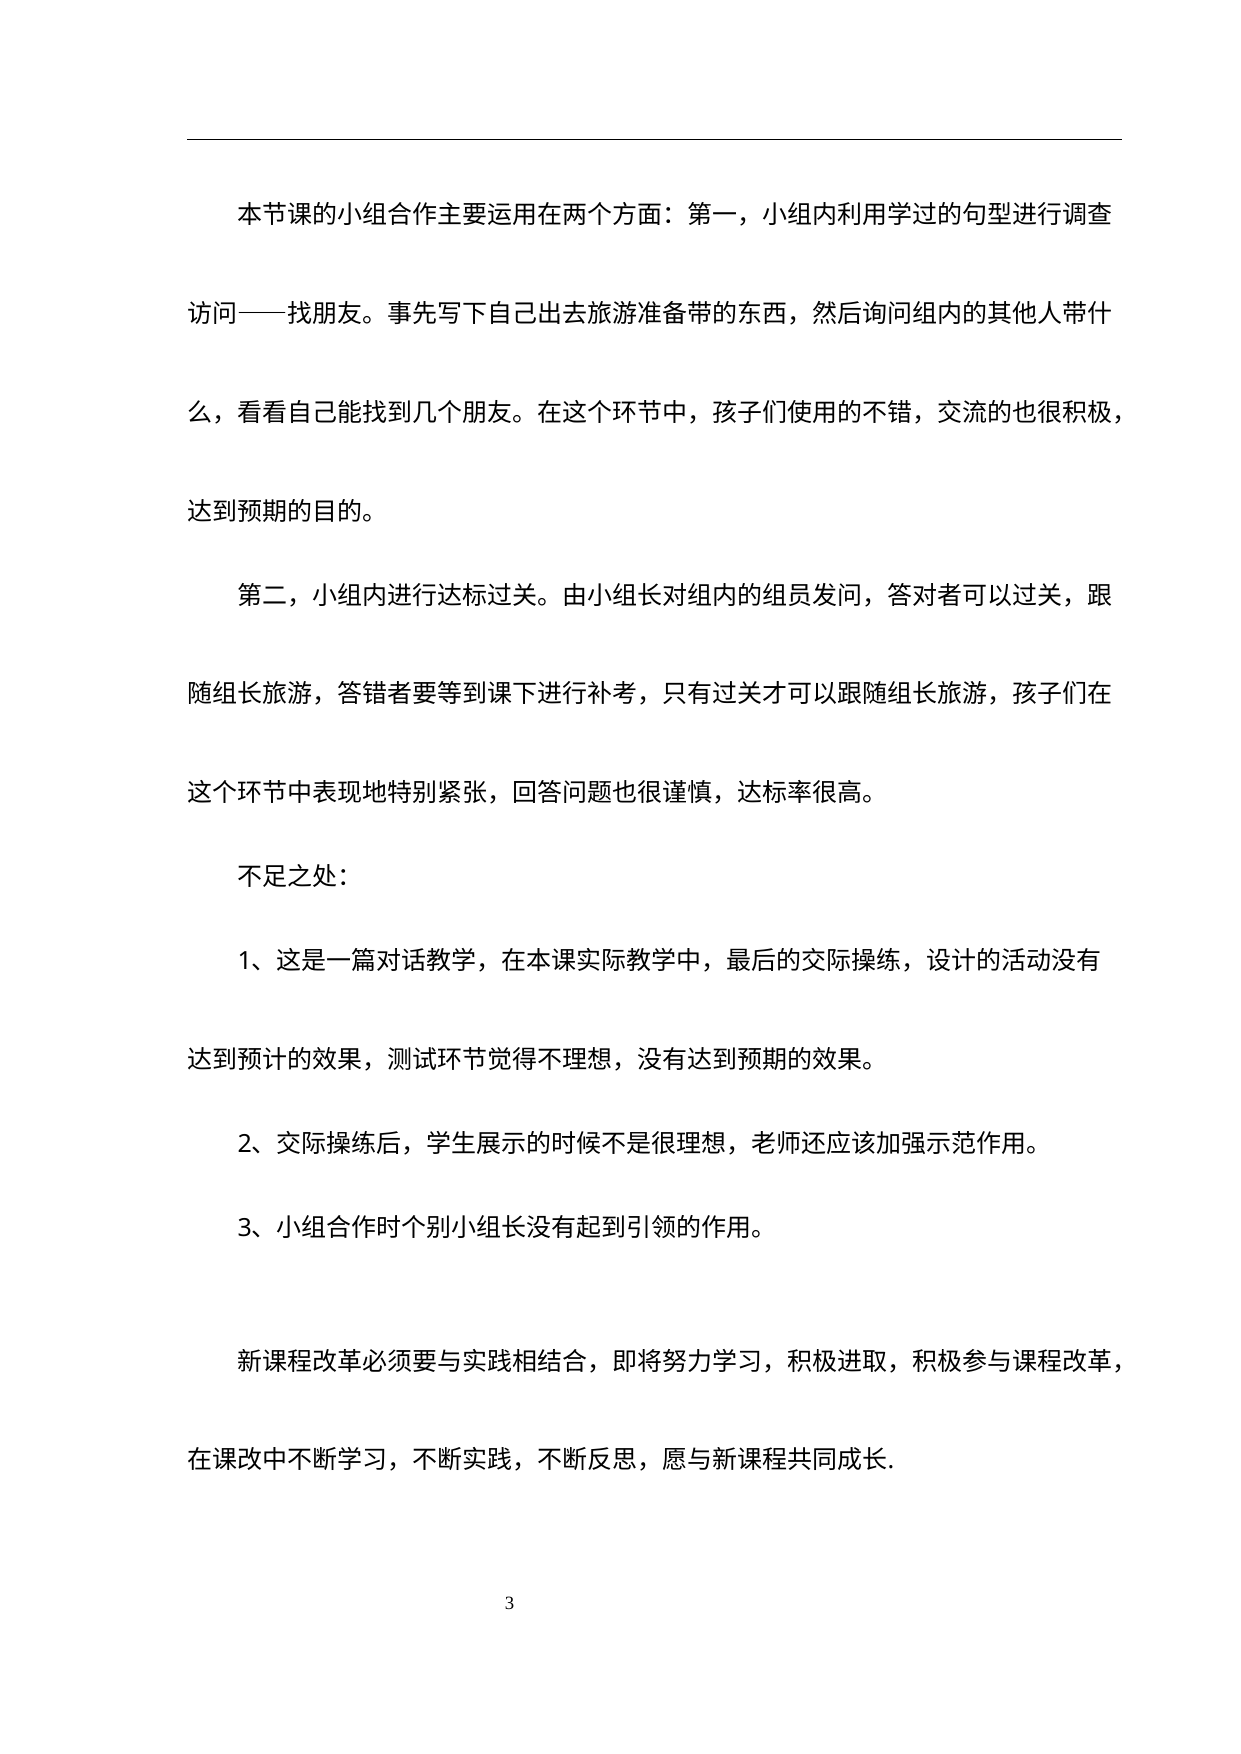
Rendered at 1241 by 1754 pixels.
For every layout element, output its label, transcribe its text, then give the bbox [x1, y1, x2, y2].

text 3、小组合作时个别小组长没有起到引领的作用。 [187, 1192, 1122, 1258]
text 2、交际操练后，学生展示的时候不是很理想，老师还应该加强示范作用。 [187, 1108, 1122, 1174]
text 不足之处： [187, 842, 1122, 908]
text 第二，小组内进行达标过关。由小组长对组内的组员发问，答对者可以过关，跟随组长旅游，答错者要等到课下进行补考，只有过关才可以跟随组长旅游，孩子们在这个环节中表现地特别紧张，回答问题也很谨慎，达标率很高。 [187, 560, 1122, 824]
text 1、这是一篇对话教学，在本课实际教学中，最后的交际操练，设计的活动没有达到预计的效果，测试环节觉得不理想，没有达到预期的效果。 [187, 926, 1122, 1090]
text 本节课的小组合作主要运用在两个方面：第一，小组内利用学过的句型进行调查访问——找朋友。事先写下自己出去旅游准备带的东西，然后询问组内的其他人带什么，看看自己能找到几个朋友。在这个环节中，孩子们使用的不错，交流的也很积极，达到预期的目的。 [187, 180, 1122, 542]
text 新课程改革必须要与实践相结合，即将努力学习，积极进取，积极参与课程改革，在课改中不断学习，不断实践，不断反思，愿与新课程共同成长. [187, 1326, 1122, 1491]
